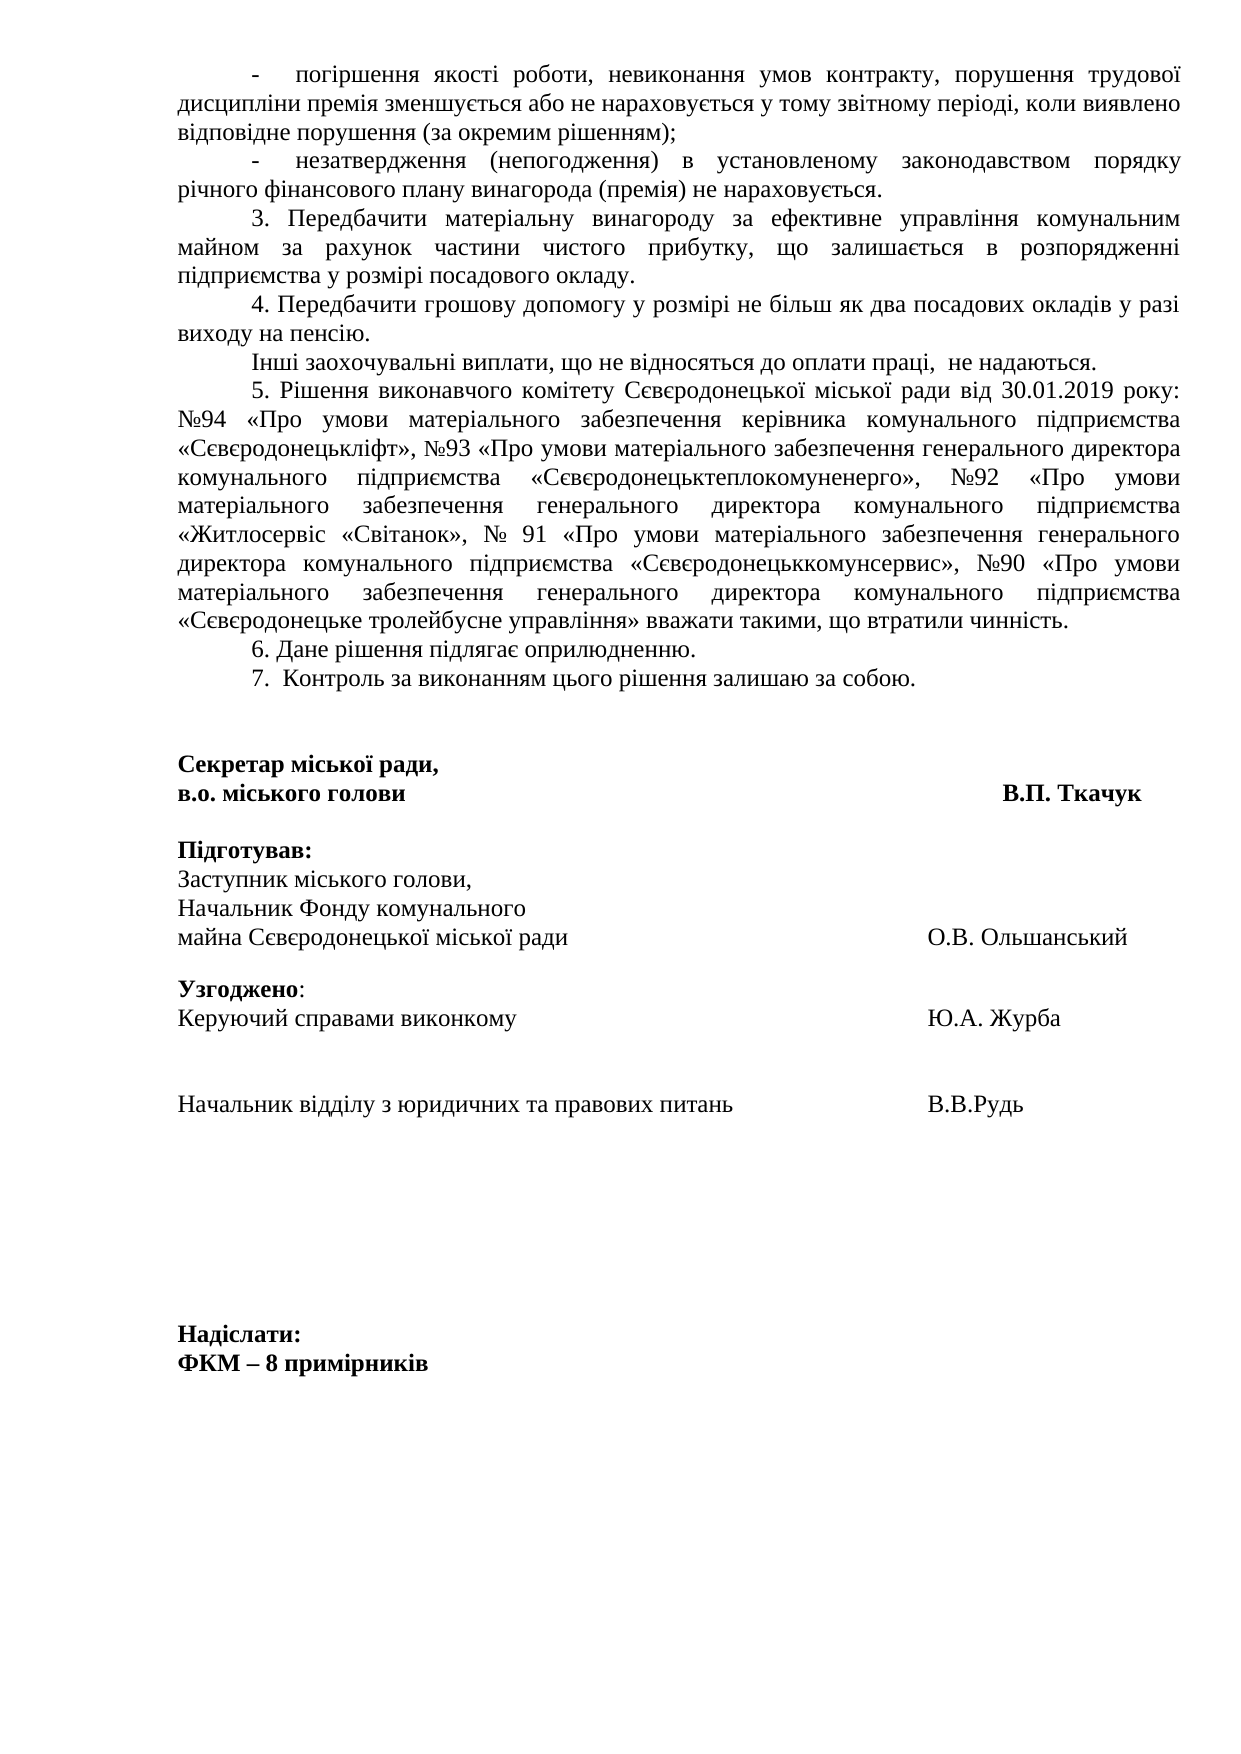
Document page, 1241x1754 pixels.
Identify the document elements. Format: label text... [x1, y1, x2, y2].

text Начальник Фонду комунального [177, 893, 1181, 922]
text Інші заохочувальні виплати, що не відносяться до оплати праці, не надаються. [177, 347, 1181, 375]
text в.о. міського голови В.П. Ткачук [177, 778, 1181, 807]
text майна Сєвєродонецької міської ради О.В. Ольшанський [177, 922, 1181, 950]
text 6. Дане рішення підлягає оприлюдненню. [177, 634, 1181, 663]
text Надіслати: [177, 1319, 1181, 1348]
list погіршення якості роботи, невиконання умов контракту, порушення трудової дисципліни премія зменшується або не нараховується у тому звітному періоді, коли виявлено відповідне порушення (за окремим рішенням); [177, 59, 1181, 145]
text Підготував: [177, 835, 1181, 864]
text 7. Контроль за виконанням цього рішення залишаю за собою. [177, 663, 1181, 692]
text 5. Рішення виконавчого комітету Сєвєродонецької міської ради від 30.01.2019 року: №94 «Про умови матеріального забезпечення керівника комунального підприємства «Сєвєродонецькліфт», №93 «Про умови матеріального забезпечення генерального директора комунального підприємства «Сєвєродонецьктеплокомуненерго», №92 «Про умови матеріального забезпечення генерального директора комунального підприємства «Житлосервіс «Світанок», № 91 «Про умови матеріального забезпечення генерального директора комунального підприємства «Сєвєродонецьккомунсервис», №90 «Про умови матеріального забезпечення генерального директора комунального підприємства «Сєвєродонецьке тролейбусне управління» вважати такими, що втратили чинність. [177, 375, 1181, 634]
text Заступник міського голови, [177, 864, 1181, 893]
text - незатвердження (непогодження) в установленому законодавством порядку річного фінансового плану винагорода (премія) не нараховується. [177, 145, 1181, 203]
text 3. Передбачити матеріальну винагороду за ефективне управління комунальним майном за рахунок частини чистого прибутку, що залишається в розпорядженні підприємства у розмірі посадового окладу. [177, 203, 1181, 289]
text Начальник відділу з юридичних та правових питань В.В.Рудь [177, 1089, 1181, 1118]
text Керуючий справами виконкому Ю.А. Журба [177, 1003, 1181, 1032]
text ФКМ – 8 примірників [177, 1348, 1181, 1377]
text 4. Передбачити грошову допомогу у розмірі не більш як два посадових окладів у разі виходу на пенсію. [177, 289, 1181, 347]
text Секретар міської ради, [177, 749, 1181, 778]
text Узгоджено: [177, 974, 1181, 1003]
